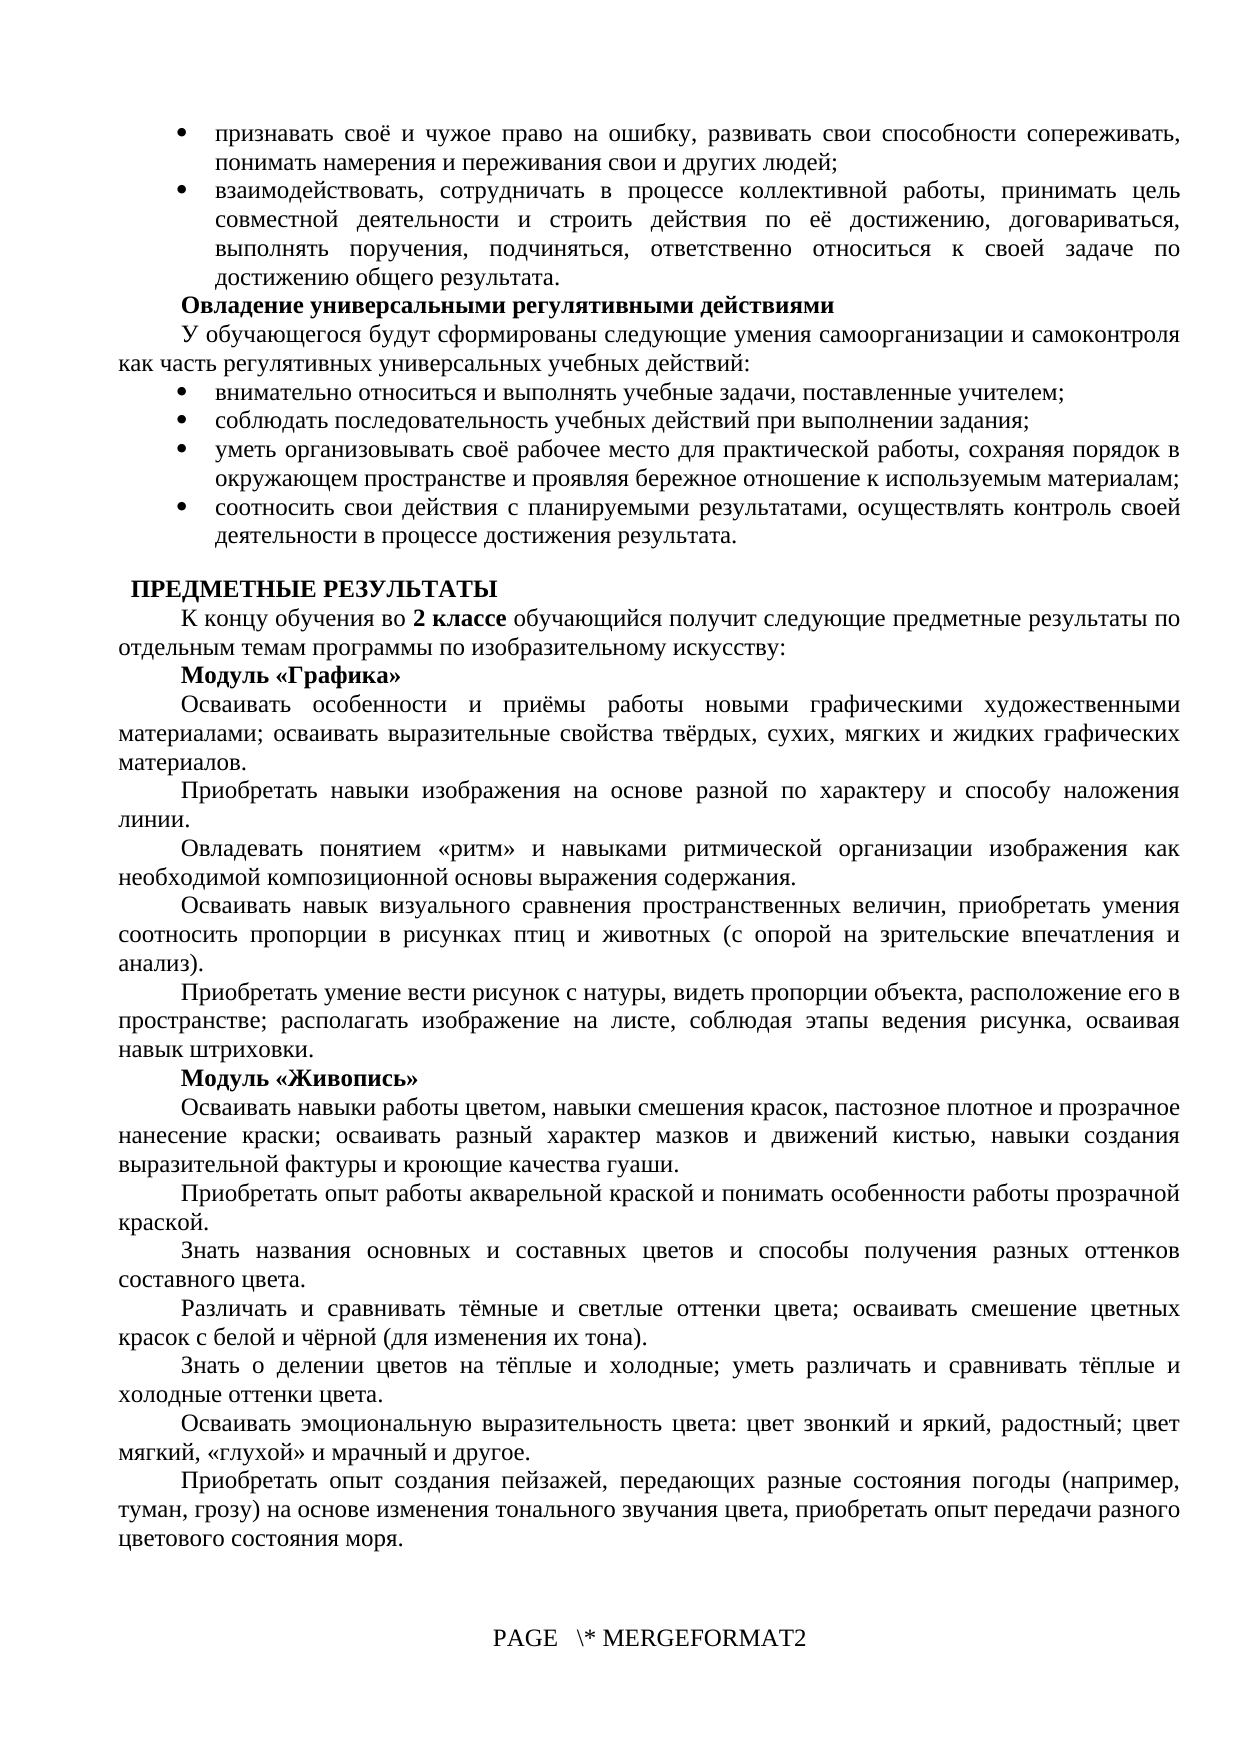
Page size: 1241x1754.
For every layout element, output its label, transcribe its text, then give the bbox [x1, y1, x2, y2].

list взаимодействовать, сотрудничать в процессе коллективной работы, принимать цель совместной деятельности и строить действия по её достижению, договариваться, выполнять поручения, подчиняться, ответственно относиться к своей задаче по достижению общего результата. [177, 176, 1181, 291]
list уметь организовывать своё рабочее место для практической работы, сохраняя порядок в окружающем пространстве и проявляя бережное отношение к используемым материалам; [177, 434, 1181, 492]
text Овладевать понятием «ритм» и навыками ритмической организации изображения как необходимой композиционной основы выражения содержания. [118, 833, 1181, 891]
text Приобретать умение вести рисунок с натуры, видеть пропорции объекта, расположение его в пространстве; располагать изображение на листе, соблюдая этапы ведения рисунка, осваивая навык штриховки. [118, 977, 1181, 1063]
text К концу обучения во 2 классе обучающийся получит следующие предметные результаты по отдельным темам программы по изобразительному искусству: [118, 603, 1181, 661]
text Овладение универсальными регулятивными действиями [118, 291, 1181, 319]
text ПРЕДМЕТНЫЕ РЕЗУЛЬТАТЫ [131, 574, 1181, 603]
text Различать и сравнивать тёмные и светлые оттенки цвета; осваивать смешение цветных красок с белой и чёрной (для изменения их тона). [118, 1293, 1181, 1351]
list внимательно относиться и выполнять учебные задачи, поставленные учителем; [177, 377, 1181, 406]
text Приобретать опыт создания пейзажей, передающих разные состояния погоды (например, туман, грозу) на основе изменения тонального звучания цвета, приобретать опыт передачи разного цветового состояния моря. [118, 1466, 1181, 1552]
text Приобретать опыт работы акварельной краской и понимать особенности работы прозрачной краской. [118, 1178, 1181, 1236]
text Осваивать особенности и приёмы работы новыми графическими художественными материалами; осваивать выразительные свойства твёрдых, сухих, мягких и жидких графических материалов. [118, 689, 1181, 776]
text Модуль «Живопись» [118, 1063, 1181, 1092]
text Приобретать навыки изображения на основе разной по характеру и способу наложения линии. [118, 776, 1181, 833]
text Осваивать навык визуального сравнения пространственных величин, приобретать умения соотносить пропорции в рисунках птиц и животных (с опорой на зрительские впечатления и анализ). [118, 891, 1181, 977]
text Осваивать эмоциональную выразительность цвета: цвет звонкий и яркий, радостный; цвет мягкий, «глухой» и мрачный и другое. [118, 1408, 1181, 1466]
text Модуль «Графика» [118, 661, 1181, 689]
list соотносить свои действия с планируемыми результатами, осуществлять контроль своей деятельности в процессе достижения результата. [177, 492, 1181, 549]
list соблюдать последовательность учебных действий при выполнении задания; [177, 406, 1181, 434]
list признавать своё и чужое право на ошибку, развивать свои способности сопереживать, понимать намерения и переживания свои и других людей; [177, 118, 1181, 176]
text Знать о делении цветов на тёплые и холодные; уметь различать и сравнивать тёплые и холодные оттенки цвета. [118, 1351, 1181, 1408]
text Знать названия основных и составных цветов и способы получения разных оттенков составного цвета. [118, 1236, 1181, 1293]
text У обучающегося будут сформированы следующие умения самоорганизации и самоконтроля как часть регулятивных универсальных учебных действий: [118, 319, 1181, 377]
text Осваивать навыки работы цветом, навыки смешения красок, пастозное плотное и прозрачное нанесение краски; осваивать разный характер мазков и движений кистью, навыки создания выразительной фактуры и кроющие качества гуаши. [118, 1092, 1181, 1178]
